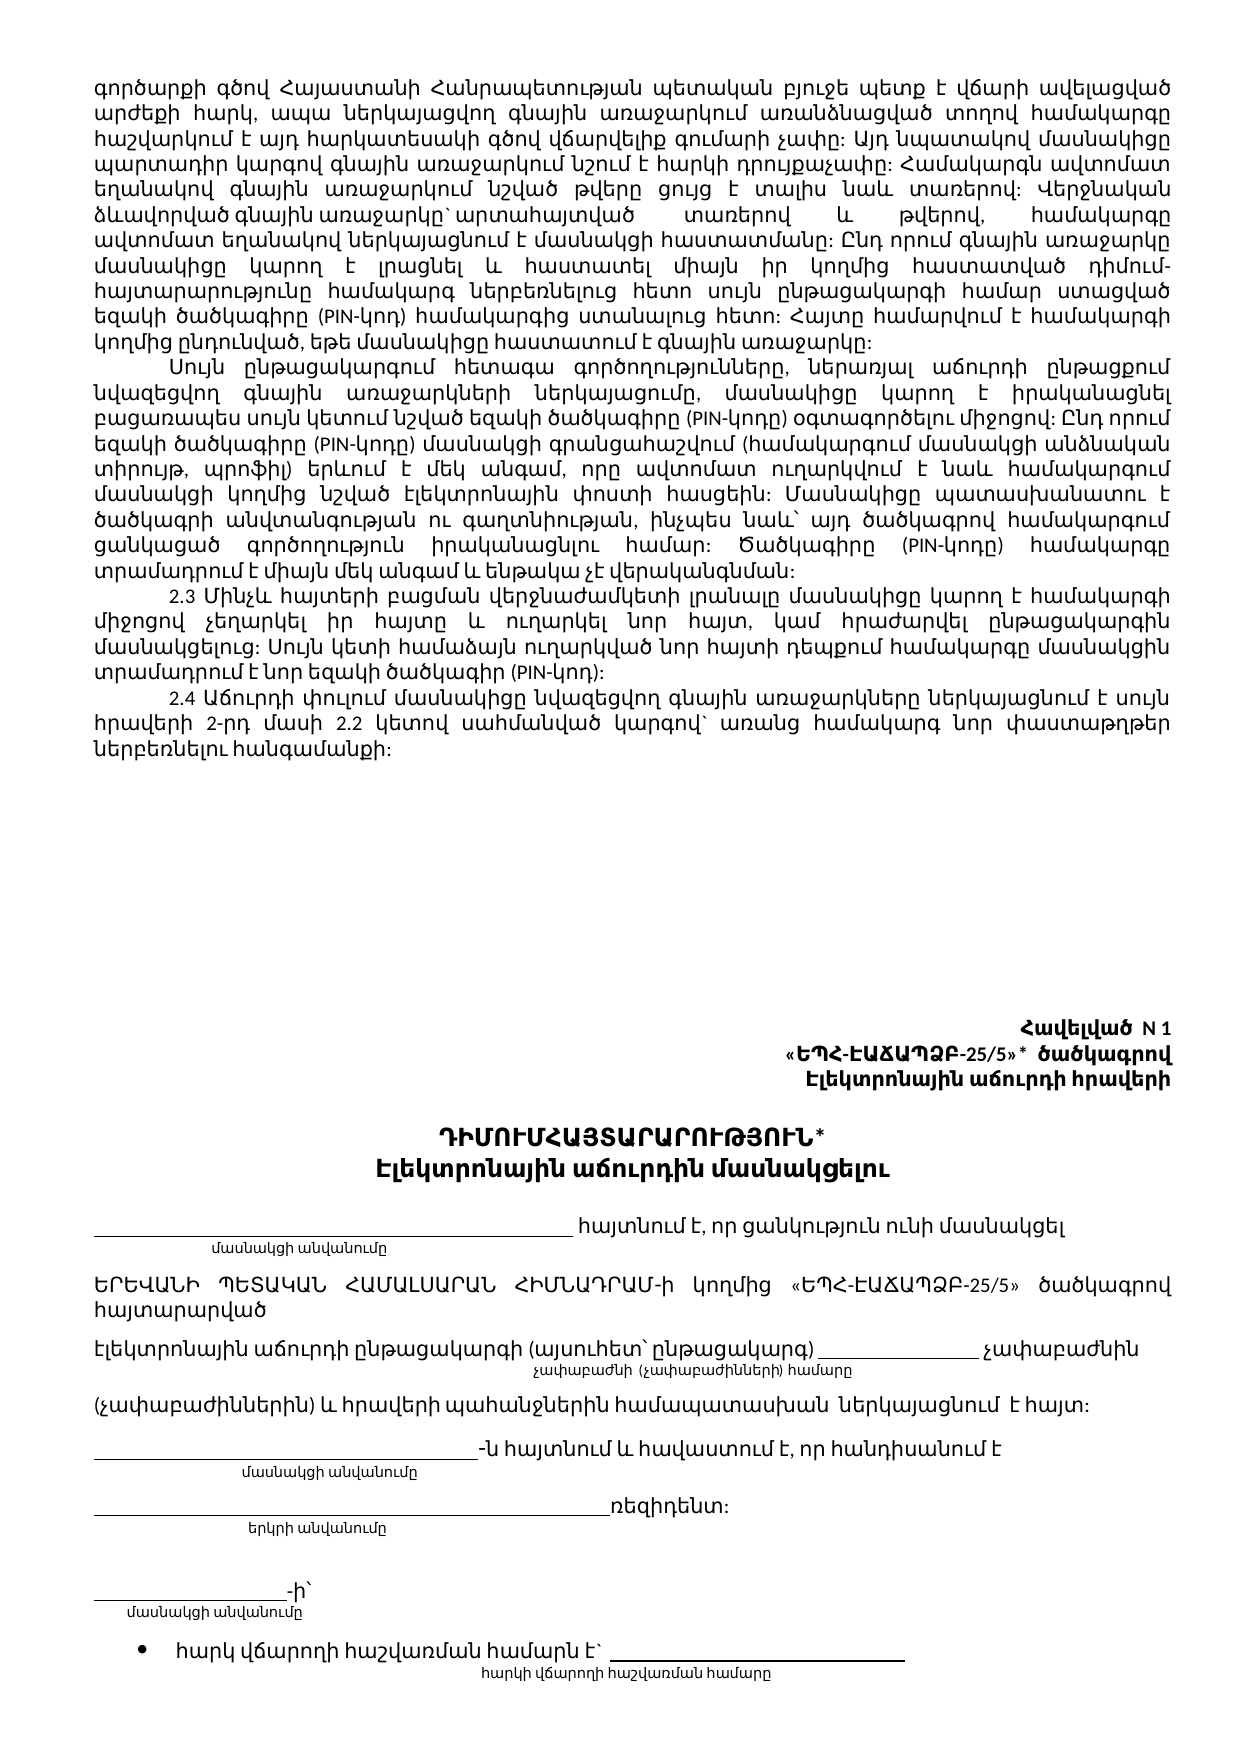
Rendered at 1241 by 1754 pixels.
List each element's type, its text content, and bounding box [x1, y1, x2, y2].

text Էլեկտրոնային աճուրդի հրավերի [94, 1066, 1171, 1092]
text -ն հայտնում և հավաստում է, որ հանդիսանում է [94, 1432, 1171, 1463]
text ռեզիդենտ: [94, 1493, 1171, 1519]
text երկրի անվանումը [94, 1519, 1171, 1549]
text ԵՐԵՎԱՆԻ ՊԵՏԱԿԱՆ ՀԱՄԱԼՍԱՐԱՆ ՀԻՄՆԱԴՐԱՄ-ի կողմից «ԵՊՀ-ԷԱՃԱՊՁԲ-25/5» ծածկագրով հայտարարված [94, 1270, 1171, 1323]
list հարկ վճարողի հաշվառման համարն է` [138, 1634, 1171, 1665]
text 2.3 Մինչև հայտերի բացման վերջնաժամկետի լրանալը մասնակիցը կարող է համակարգի միջոցով չեղարկել իր հայտը և ուղարկել նոր հայտ, կամ հրաժարվել ընթացակարգին մասնակցելուց: Սույն կետի համաձայն ուղարկված նոր հայտի դեպքում համակարգը մասնակցին տրամադրում է նոր եզակի ծածկագիր (PIN-կոդ): [94, 583, 1171, 685]
text Հավելված N 1 [94, 1015, 1171, 1041]
text 2.4 Աճուրդի փուլում մասնակիցը նվազեցվող գնային առաջարկները ներկայացնում է սույն հրավերի 2-րդ մասի 2.2 կետով սահմանված կարգով` առանց համակարգ նոր փաստաթղթեր ներբեռնելու հանգամանքի: [94, 685, 1171, 761]
text -ի՝ [94, 1578, 1171, 1604]
text ԴԻՄՈՒՄՀԱՅՏԱՐԱՐՈՒԹՅՈՒՆ* [94, 1122, 1171, 1153]
text էլեկտրոնային աճուրդի ընթացակարգի (այսուհետ՝ ընթացակարգ) չափաբաժնին [94, 1336, 1171, 1361]
text հայտնում է, որ ցանկություն ունի մասնակցել [94, 1214, 1171, 1239]
text չափաբաժնի (չափաբաժինների) համարը [94, 1361, 1171, 1392]
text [94, 75, 1171, 354]
text մասնակցի անվանումը [94, 1239, 1171, 1270]
text (չափաբաժիններին) և հրավերի պահանջներին համապատասխան ներկայացնում է հայտ: [94, 1392, 1171, 1417]
text մասնակցի անվանումը [94, 1463, 1171, 1493]
subtitle Էլեկտրոնային աճուրդին մասնակցելու [94, 1153, 1171, 1183]
text Սույն ընթացակարգում հետագա գործողությունները, ներառյալ աճուրդի ընթացքում նվազեցվող գնային առաջարկների ներկայացումը, մասնակիցը կարող է իրականացնել բացառապես սույն կետում նշված եզակի ծածկագիրը (PIN-կոդը) օգտագործելու միջոցով: Ընդ որում եզակի ծածկագիրը (PIN-կոդը) մասնակցի գրանցահաշվում (համակարգում մասնակցի անձնական տիրույթ, պրոֆիլ) երևում է մեկ անգամ, որը ավտոմատ ուղարկվում է նաև համակարգում մասնակցի կողմից նշված էլեկտրոնային փոստի հասցեին: Մասնակիցը պատասխանատու է ծածկագրի անվտանգության ու գաղտնիության, ինչպես նաև՝ այդ ծածկագրով համակարգում ցանկացած գործողություն իրականացնլու համար: Ծածկագիրը (PIN-կոդը) համակարգը տրամադրում է միայն մեկ անգամ և ենթակա չէ վերականգնման: [94, 354, 1171, 583]
text մասնակցի անվանումը [94, 1604, 1171, 1634]
text հարկի վճարողի հաշվառման համարը [94, 1665, 1171, 1695]
text «ԵՊՀ-ԷԱՃԱՊՁԲ-25/5»* ծածկագրով [94, 1041, 1171, 1066]
